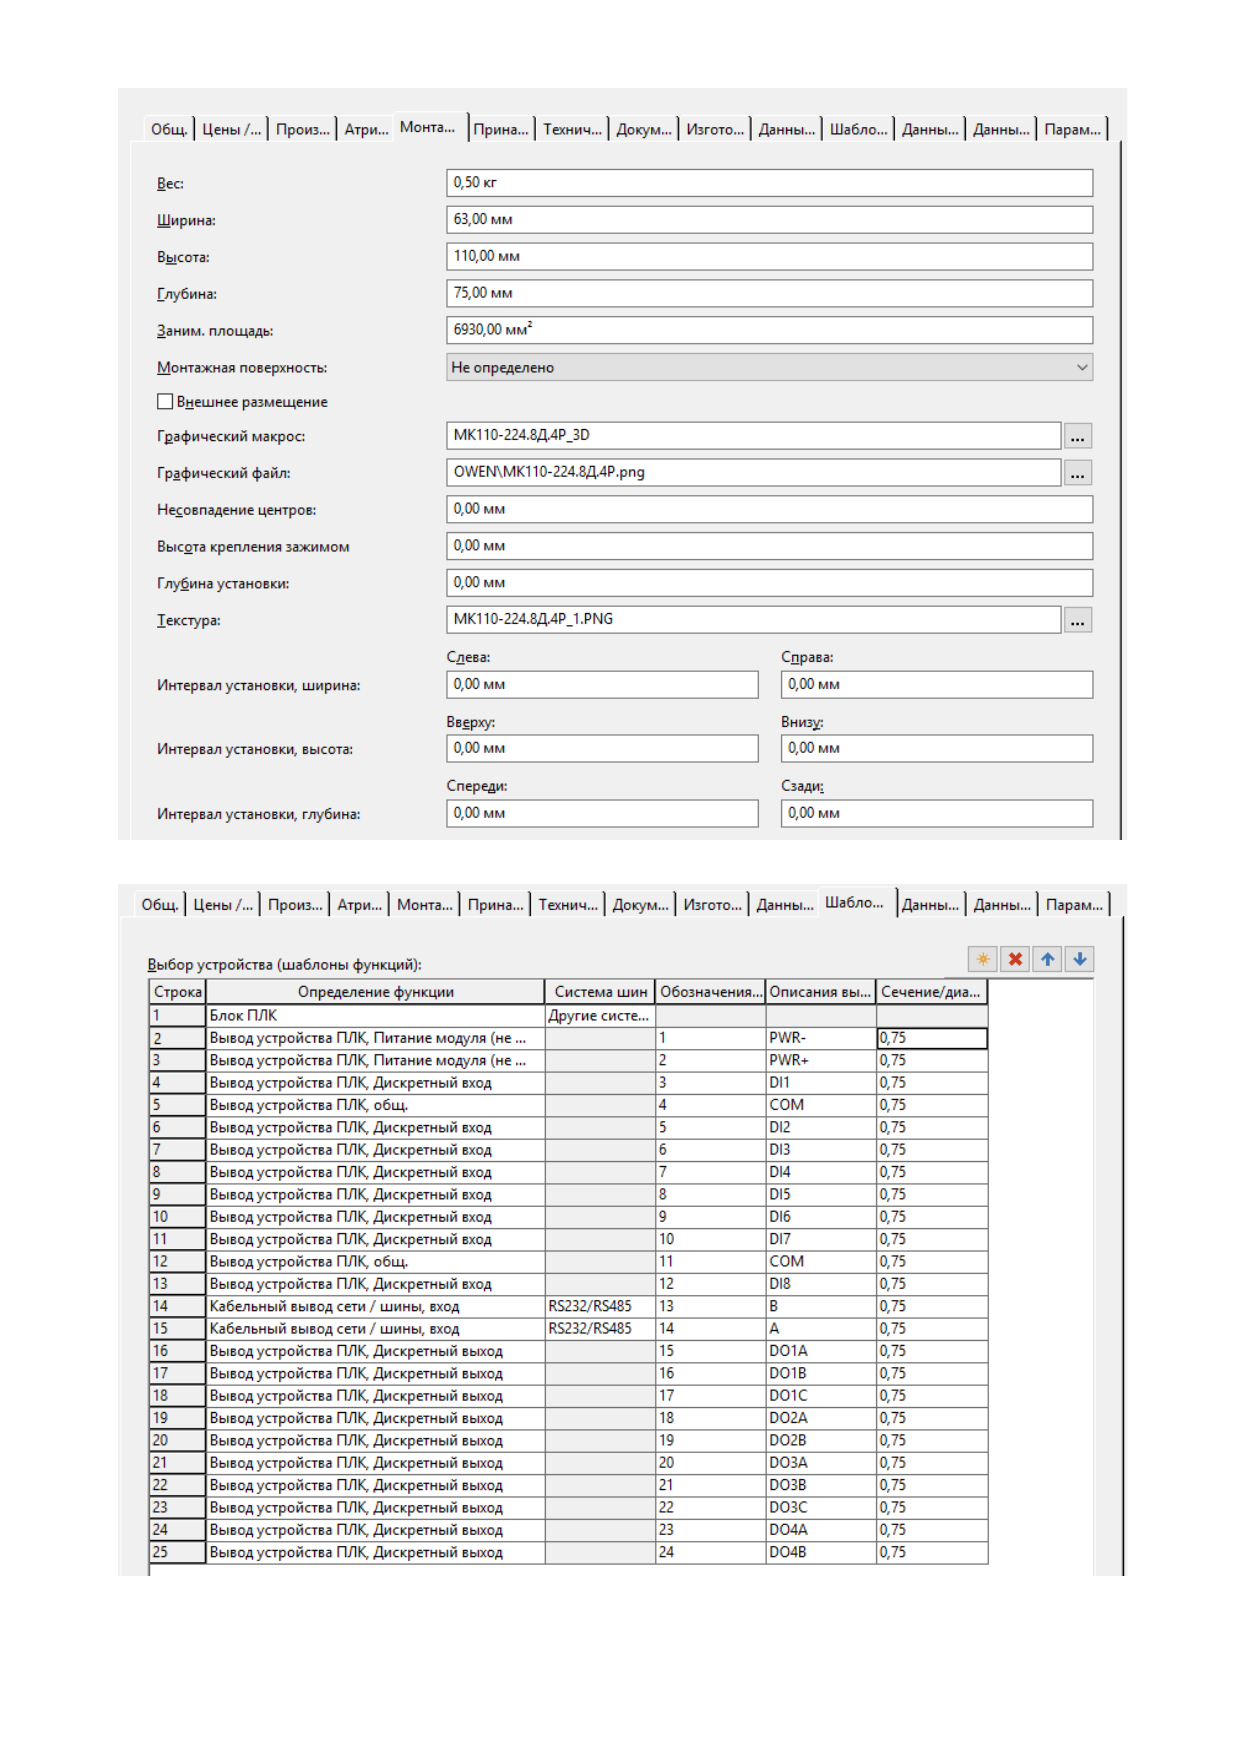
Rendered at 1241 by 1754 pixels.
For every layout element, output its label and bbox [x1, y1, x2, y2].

picture [118, 88, 1128, 840]
picture [118, 884, 1128, 1576]
